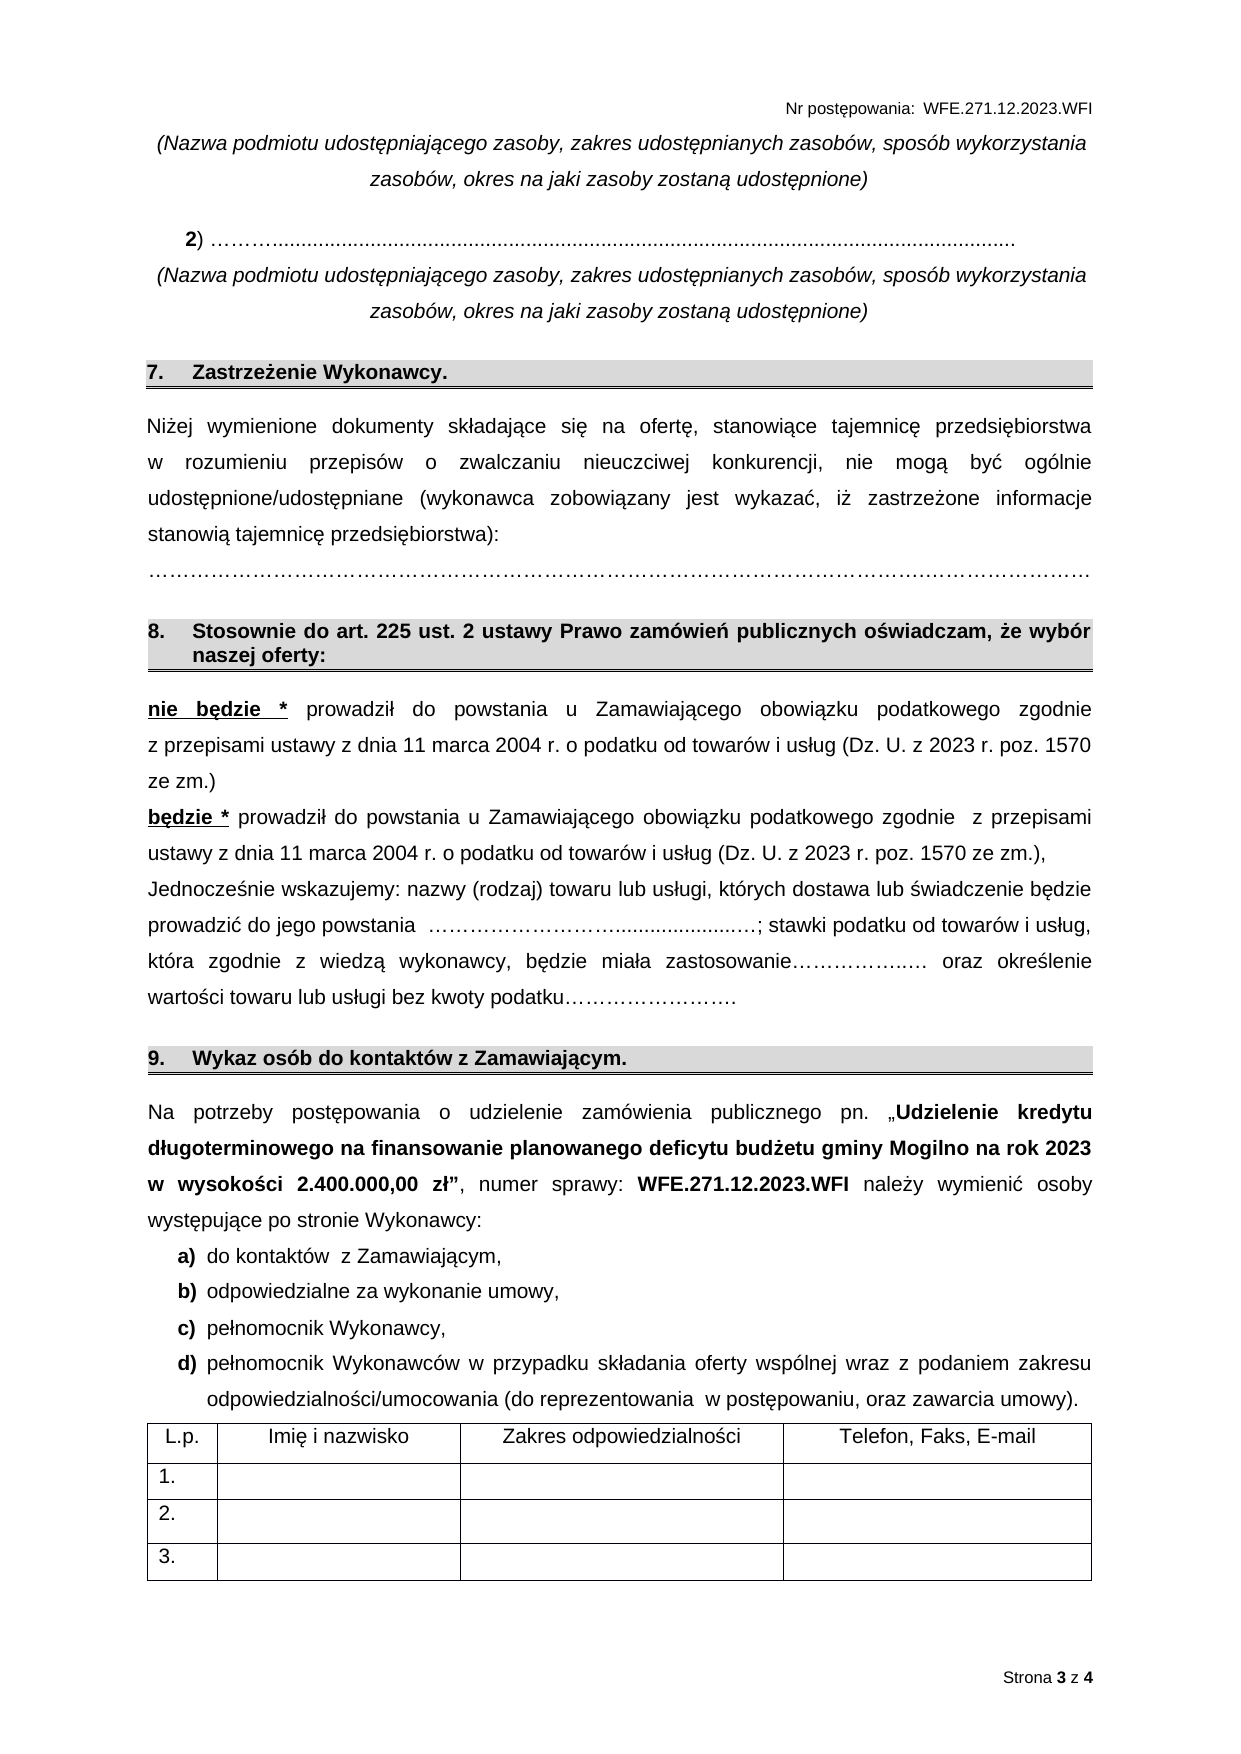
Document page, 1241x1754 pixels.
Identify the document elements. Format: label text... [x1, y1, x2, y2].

list pełnomocnik Wykonawców w przypadku składania oferty wspólnej wraz z podaniem zakresu odpowiedzialności/umocowania (do reprezentowania w postępowaniu, oraz zawarcia umowy). [177, 1351, 1093, 1411]
table_cell [218, 1500, 460, 1542]
list Stosownie do art. 225 ust. 2 ustawy Prawo zamówień publicznych oświadczam, że wybór naszej oferty: [148, 619, 1093, 669]
table_header L.p. [148, 1424, 217, 1462]
table_cell [784, 1464, 1091, 1499]
list odpowiedzialne za wykonanie umowy, [177, 1279, 1093, 1303]
text nie będzie * prowadził do powstania u Zamawiającego obowiązku podatkowego zgodnie z przepisami ustawy z dnia 11 marca 2004 r. o podatku od towarów i usług (Dz. U. z 2023 r. poz. 1570 ze zm.) [148, 697, 1093, 793]
list Zastrzeżenie Wykonawcy. [146, 360, 1093, 386]
table_header Zakres odpowiedzialności [461, 1424, 783, 1462]
table_cell [461, 1500, 783, 1542]
text 2) ………................................................................................................................................. [185, 227, 1093, 251]
list Wykaz osób do kontaktów z Zamawiającym. [148, 1046, 1093, 1072]
table_header Telefon, Faks, E-mail [784, 1424, 1091, 1462]
table_cell [784, 1500, 1091, 1542]
table_cell [461, 1544, 783, 1579]
table_cell [148, 1500, 217, 1542]
table_cell [148, 1464, 217, 1499]
table_header Imię i nazwisko [218, 1424, 460, 1462]
text Na potrzeby postępowania o udzielenie zamówienia publicznego pn. „Udzielenie kredytu długoterminowego na finansowanie planowanego deficytu budżetu gminy Mogilno na rok 2023 w wysokości 2.400.000,00 zł”, numer sprawy: WFE.271.12.2023.WFI należy wymienić osoby występujące po stronie Wykonawcy: [148, 1100, 1093, 1231]
table_cell [461, 1464, 783, 1499]
text Niżej wymienione dokumenty składające się na ofertę, stanowiące tajemnicę przedsiębiorstwa w rozumieniu przepisów o zwalczaniu nieuczciwej konkurencji, nie mogą być ogólnie udostępnione/udostępniane (wykonawca zobowiązany jest wykazać, iż zastrzeżone informacje stanowią tajemnicę przedsiębiorstwa): [146, 414, 1093, 546]
table_cell [784, 1544, 1091, 1579]
text będzie * prowadził do powstania u Zamawiającego obowiązku podatkowego zgodnie z przepisami ustawy z dnia 11 marca 2004 r. o podatku od towarów i usług (Dz. U. z 2023 r. poz. 1570 ze zm.), [148, 805, 1093, 865]
table_cell [218, 1464, 460, 1499]
list do kontaktów z Zamawiającym, [177, 1243, 1093, 1267]
table_cell [218, 1544, 460, 1579]
table_cell [148, 1544, 217, 1579]
text (Nazwa podmiotu udostępniającego zasoby, zakres udostępnianych zasobów, sposób wykorzystania zasobów, okres na jaki zasoby zostaną udostępnione) [148, 130, 1093, 190]
text (Nazwa podmiotu udostępniającego zasoby, zakres udostępnianych zasobów, sposób wykorzystania zasobów, okres na jaki zasoby zostaną udostępnione) [148, 263, 1093, 323]
text ………………………………………………………………………………………………….…………………… [148, 558, 1093, 582]
text Jednocześnie wskazujemy: nazwy (rodzaj) towaru lub usługi, których dostawa lub świadczenie będzie prowadzić do jego powstania ……………………….....................…; stawki podatku od towarów i usług, która zgodnie z wiedzą wykonawcy, będzie miała zastosowanie……………..… oraz określenie wartości towaru lub usługi bez kwoty podatku……………………. [148, 877, 1093, 1008]
list pełnomocnik Wykonawcy, [177, 1315, 1093, 1339]
